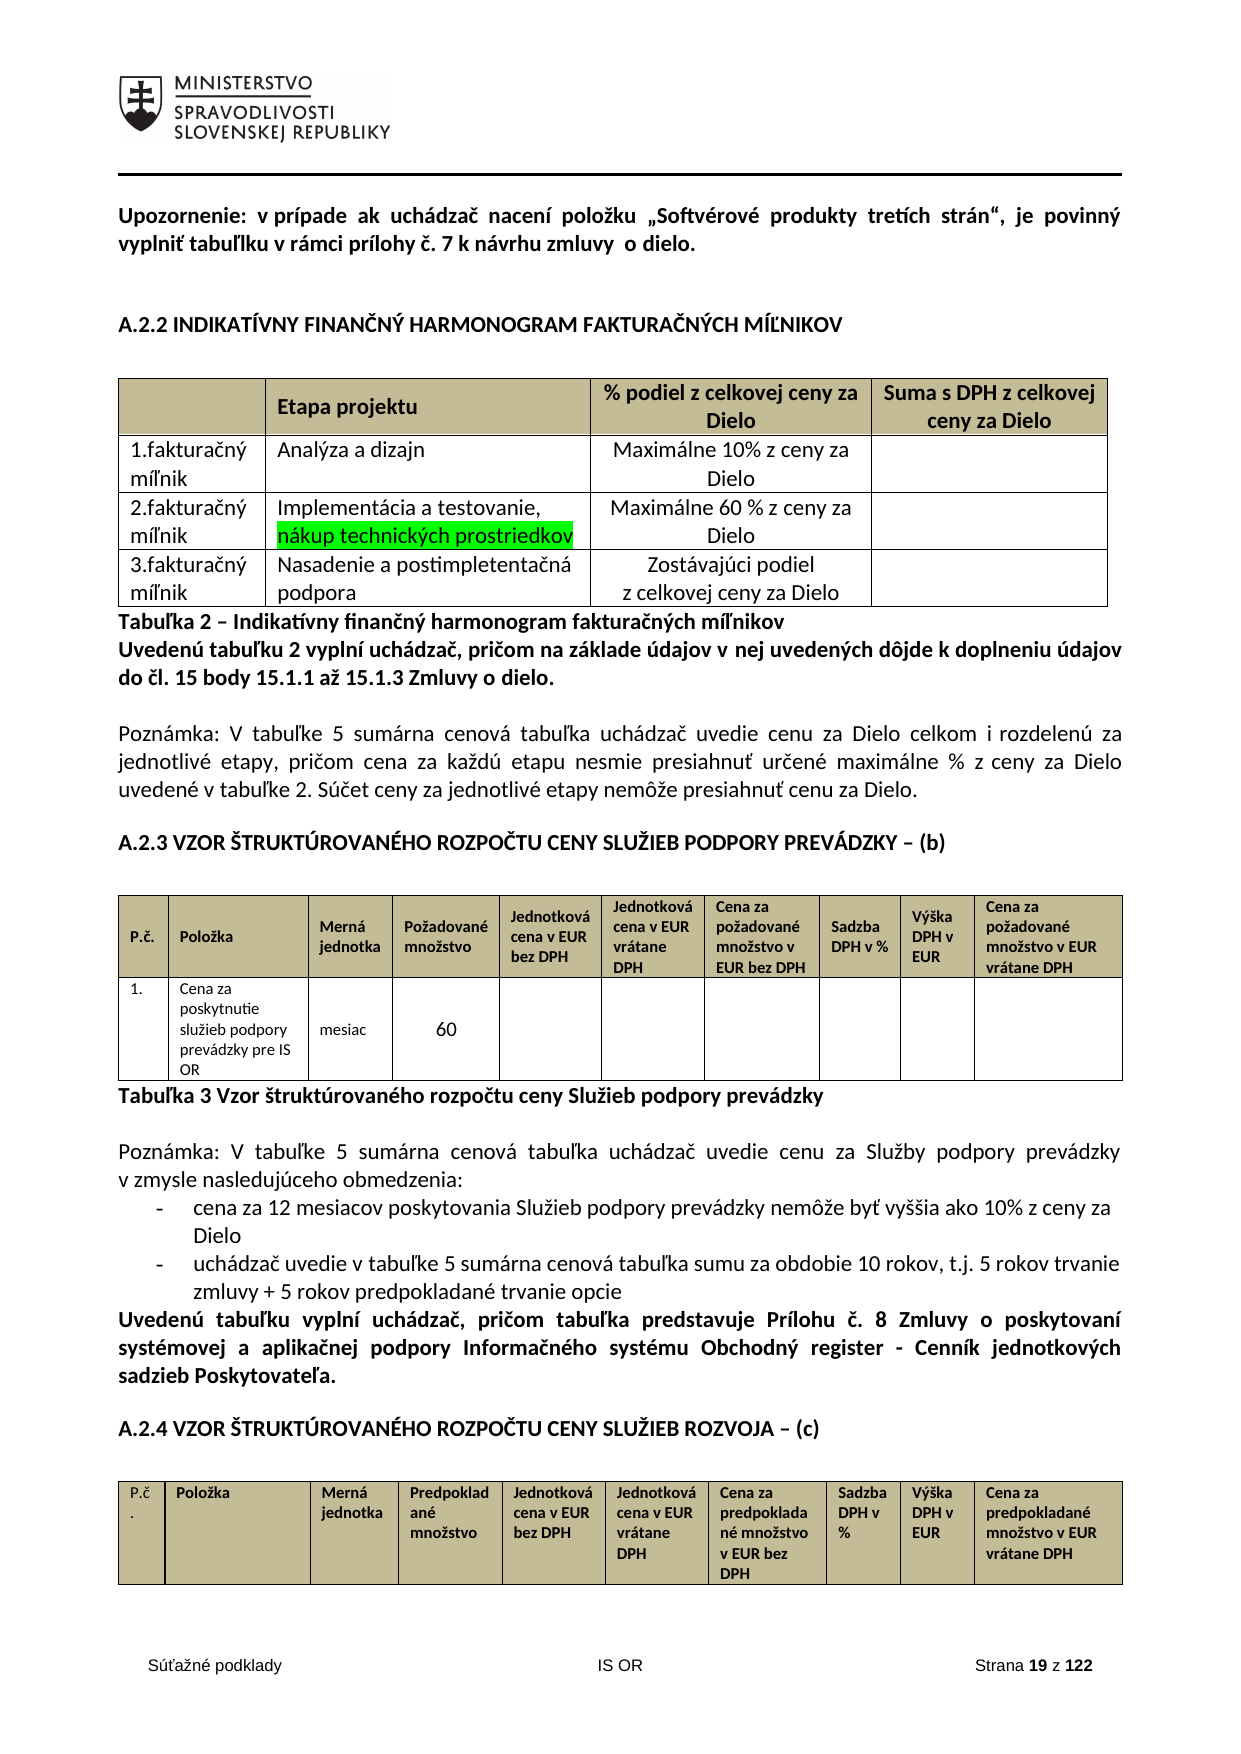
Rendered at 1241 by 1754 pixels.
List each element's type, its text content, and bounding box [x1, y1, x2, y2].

table_header Jednotková cena v EUR vrátane DPH [602, 896, 704, 977]
table_header Cena za predpokladané množstvo v EUR vrátane DPH [975, 1482, 1122, 1584]
table_header Jednotková cena v EUR bez DPH [503, 1482, 605, 1584]
subtitle A.2.4 VZOR ŠTRUKTÚROVANÉHO ROZPOČTU CENY SLUŽIEB ROZVOJA – (c) [118, 1414, 1122, 1442]
list cena za 12 mesiacov poskytovania Služieb podpory prevádzky nemôže byť vyššia ako 10% z ceny za Dielo [156, 1193, 1122, 1249]
table_cell Analýza a dizajn [266, 436, 590, 492]
table_cell Maximálne 60 % z ceny za Dielo [591, 493, 871, 549]
table_cell [872, 493, 1107, 549]
text Upozornenie: v prípade ak uchádzač nacení položku „Softvérové produkty tretích strán“, je povinný vyplniť tabuľlku v rámci prílohy č. 7 k návrhu zmluvy o dielo. [118, 201, 1122, 257]
table_cell [901, 978, 974, 1080]
table_header Merná jednotka [309, 896, 392, 977]
table_header Etapa projektu [266, 379, 590, 434]
text Poznámka: V tabuľke 5 sumárna cenová tabuľka uchádzač uvedie cenu za Služby podpory prevádzky v zmysle nasledujúceho obmedzenia: [118, 1137, 1122, 1193]
table_cell Nasadenie a postimpletentačná podpora [266, 550, 590, 606]
table_header Výška DPH v EUR [901, 896, 974, 977]
table_header Suma s DPH z celkovej ceny za Dielo [872, 379, 1107, 434]
table_header Jednotková cena v EUR vrátane DPH [606, 1482, 708, 1584]
table_header Požadované množstvo [393, 896, 499, 977]
table_header Sadzba DPH v % [820, 896, 900, 977]
table_cell Maximálne 10% z ceny za Dielo [591, 436, 871, 492]
table_cell [872, 436, 1107, 492]
table_cell 3.fakturačný míľnik [119, 550, 265, 606]
table_header Položka [166, 1482, 310, 1584]
table_cell [872, 550, 1107, 606]
subtitle A.2.3 VZOR ŠTRUKTÚROVANÉHO ROZPOČTU CENY SLUŽIEB PODPORY PREVÁDZKY – (b) [118, 828, 1122, 856]
table_header Merná jednotka [311, 1482, 398, 1584]
table_cell [500, 978, 601, 1080]
table_header Výška DPH v EUR [901, 1482, 974, 1584]
table_cell 1. [119, 978, 168, 1080]
table_cell mesiac [309, 978, 392, 1080]
text Tabuľka 2 – Indikatívny finančný harmonogram fakturačných míľnikov [118, 607, 1122, 635]
text Tabuľka 3 Vzor štruktúrovaného rozpočtu ceny Služieb podpory prevádzky [118, 1081, 1122, 1109]
table_cell [975, 978, 1122, 1080]
picture [118, 73, 390, 144]
table_cell [602, 978, 704, 1080]
table_cell Zostávajúci podiel z celkovej ceny za Dielo [591, 550, 871, 606]
text Uvedenú tabuľku 2 vyplní uchádzač, pričom na základe údajov v nej uvedených dôjde k doplneniu údajov do čl. 15 body 15.1.1 až 15.1.3 Zmluvy o dielo. [118, 635, 1122, 691]
table_header Sadzba DPH v % [827, 1482, 900, 1584]
table_header Cena za požadované množstvo v EUR bez DPH [705, 896, 819, 977]
subtitle A.2.2 INDIKATÍVNY FINANČNÝ HARMONOGRAM FAKTURAČNÝCH MÍĽNIKOV [118, 311, 1122, 338]
table_header Predpokladané množstvo [399, 1482, 502, 1584]
table_cell Implementácia a testovanie, nákup technických prostriedkov [266, 493, 590, 549]
table_header Jednotková cena v EUR bez DPH [500, 896, 601, 977]
table_header Cena za požadované množstvo v EUR vrátane DPH [975, 896, 1122, 977]
table_cell 1.fakturačný míľnik [119, 436, 265, 492]
table_cell [705, 978, 819, 1080]
table_header P.č. [119, 1482, 164, 1584]
table_cell Cena za poskytnutie služieb podpory prevádzky pre IS OR [169, 978, 308, 1080]
table_header P.č. [119, 896, 168, 977]
table_header Cena za predpokladané množstvo v EUR bez DPH [709, 1482, 826, 1584]
table_cell [820, 978, 900, 1080]
table_header % podiel z celkovej ceny za Dielo [591, 379, 871, 434]
table_cell 2.fakturačný míľnik [119, 493, 265, 549]
text Poznámka: V tabuľke 5 sumárna cenová tabuľka uchádzač uvedie cenu za Dielo celkom i rozdelenú za jednotlivé etapy, pričom cena za každú etapu nesmie presiahnuť určené maximálne % z ceny za Dielo uvedené v tabuľke 2. Súčet ceny za jednotlivé etapy nemôže presiahnuť cenu za Dielo. [118, 719, 1122, 803]
list uchádzač uvedie v tabuľke 5 sumárna cenová tabuľka sumu za obdobie 10 rokov, t.j. 5 rokov trvanie zmluvy + 5 rokov predpokladané trvanie opcie [156, 1249, 1122, 1305]
table_header [119, 379, 265, 434]
table_cell 60 [393, 978, 499, 1080]
table_header Položka [169, 896, 308, 977]
